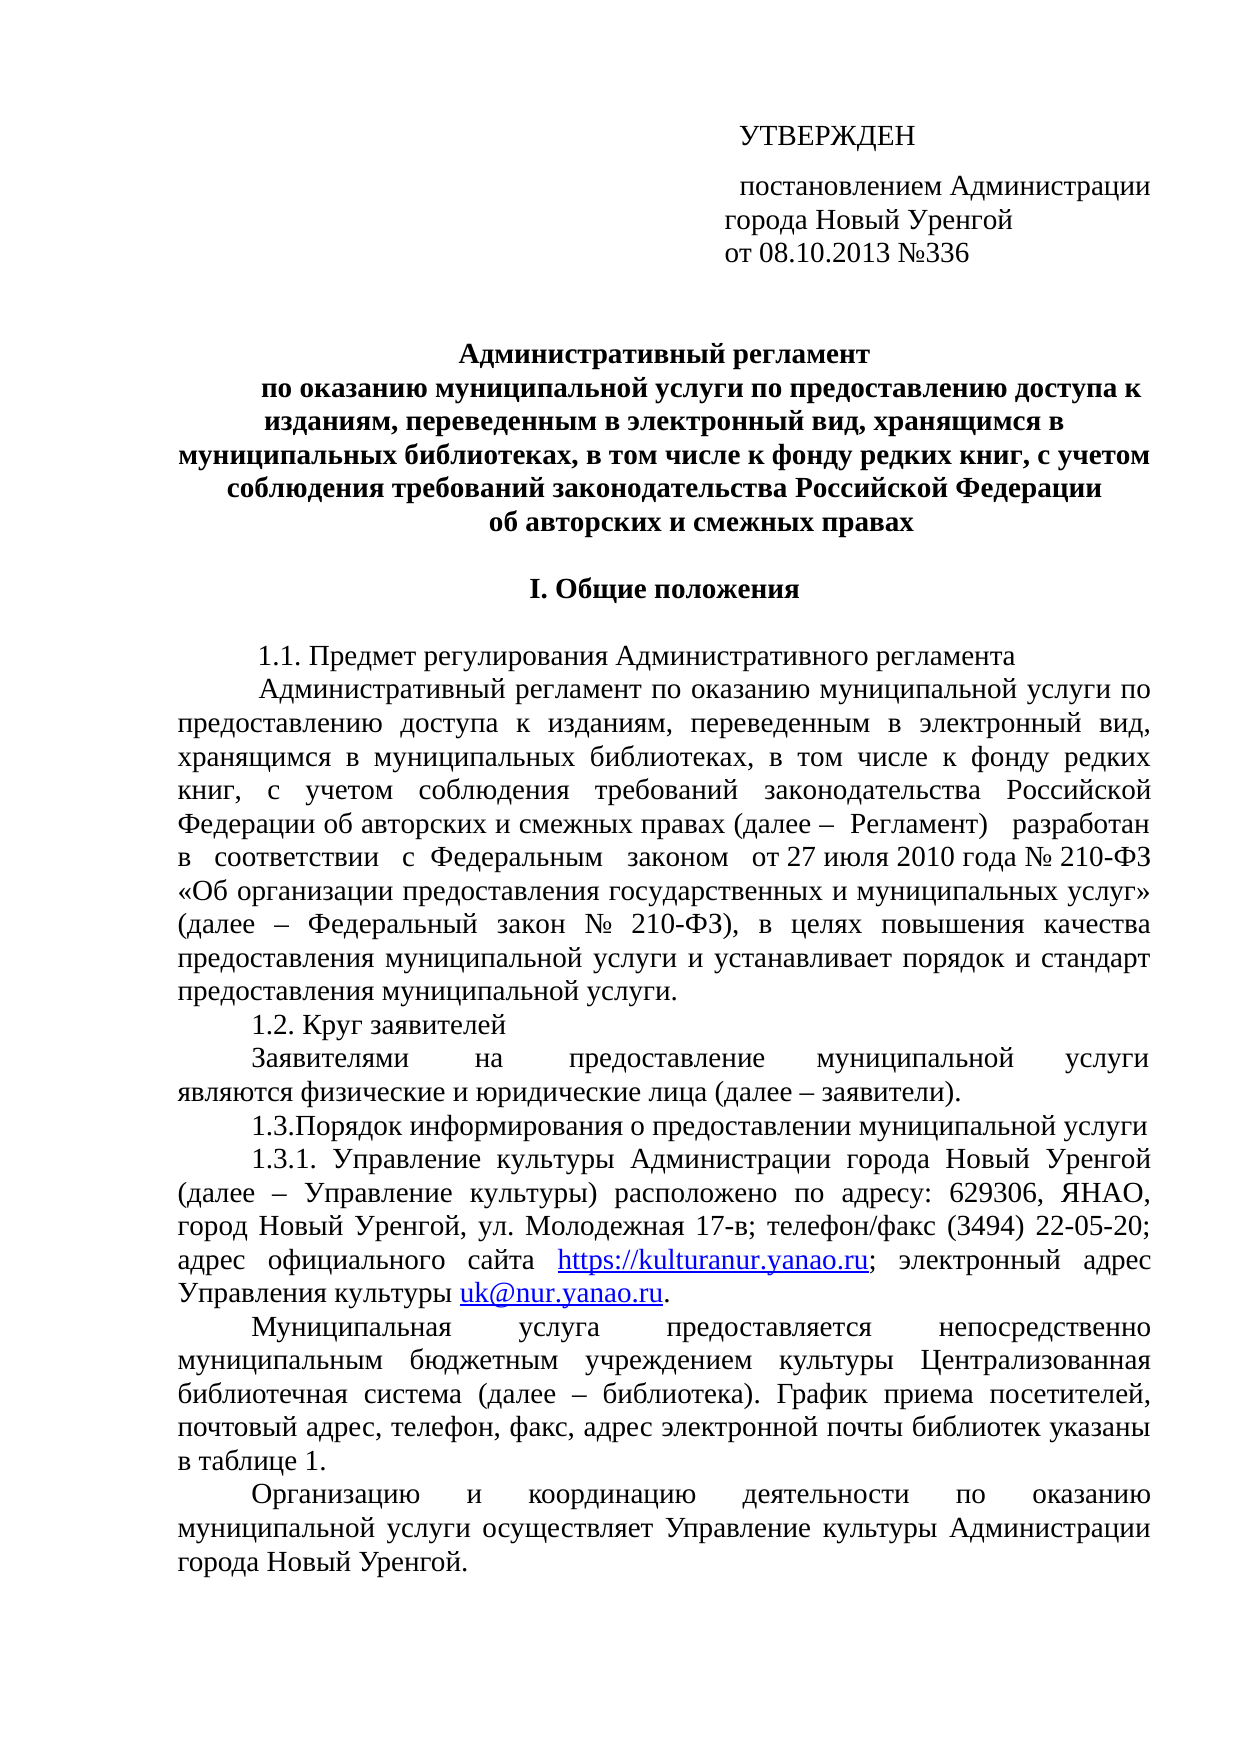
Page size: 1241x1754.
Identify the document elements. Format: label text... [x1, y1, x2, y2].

text УТВЕРЖДЕН [177, 118, 1152, 152]
text 1.3.Порядок информирования о предоставлении муниципальной услуги [177, 1108, 1152, 1141]
text об авторских и смежных правах [177, 504, 1152, 537]
text Заявителями на предоставление муниципальной услуги являются физические и юридические лица (далее – заявители). [177, 1041, 1152, 1108]
text по оказанию муниципальной услуги по предоставлению доступа к изданиям, переведенным в электронный вид, хранящимся в муниципальных библиотеках, в том числе к фонду редких книг, с учетом соблюдения требований законодательства Российской Федерации [177, 370, 1152, 504]
text Административный регламент по оказанию муниципальной услуги по предоставлению доступа к изданиям, переведенным в электронный вид, хранящимся в муниципальных библиотеках, в том числе к фонду редких книг, с учетом соблюдения требований законодательства Российской Федерации об авторских и смежных правах (далее – Регламент) разработан в соответствии с Федеральным законом от 27 июля 2010 года № 210-ФЗ «Об организации предоставления государственных и муниципальных услуг» (далее – Федеральный закон № 210-ФЗ), в целях повышения качества предоставления муниципальной услуги и устанавливает порядок и стандарт предоставления муниципальной услуги. [177, 672, 1152, 1007]
list Организацию и координацию деятельности по оказанию муниципальной услуги осуществляет Управление культуры Администрации города Новый Уренгой. [177, 1477, 1152, 1577]
text города Новый Уренгой [177, 202, 1152, 236]
list Муниципальная услуга предоставляется непосредственно муниципальным бюджетным учреждением культуры Централизованная библиотечная система (далее – библиотека). График приема посетителей, почтовый адрес, телефон, факс, адрес электронной почты библиотек указаны в таблице 1. [177, 1309, 1152, 1477]
text 1.1. Предмет регулирования Административного регламента [177, 638, 1152, 672]
text Административный регламент [177, 336, 1152, 370]
text 1.3.1. Управление культуры Администрации города Новый Уренгой (далее – Управление культуры) расположено по адресу: 629306, ЯНАО, город Новый Уренгой, ул. Молодежная 17-в; телефон/факс (3494) 22-05-20; адрес официального сайта https://kulturanur.yanao.ru; электронный адрес Управления культуры uk@nur.yanao.ru. [177, 1141, 1152, 1309]
text I. Общие положения [177, 571, 1152, 604]
text 1.2. Круг заявителей [177, 1007, 1152, 1041]
text от 08.10.2013 №336 [177, 236, 1152, 269]
text постановлением Администрации [177, 168, 1152, 202]
